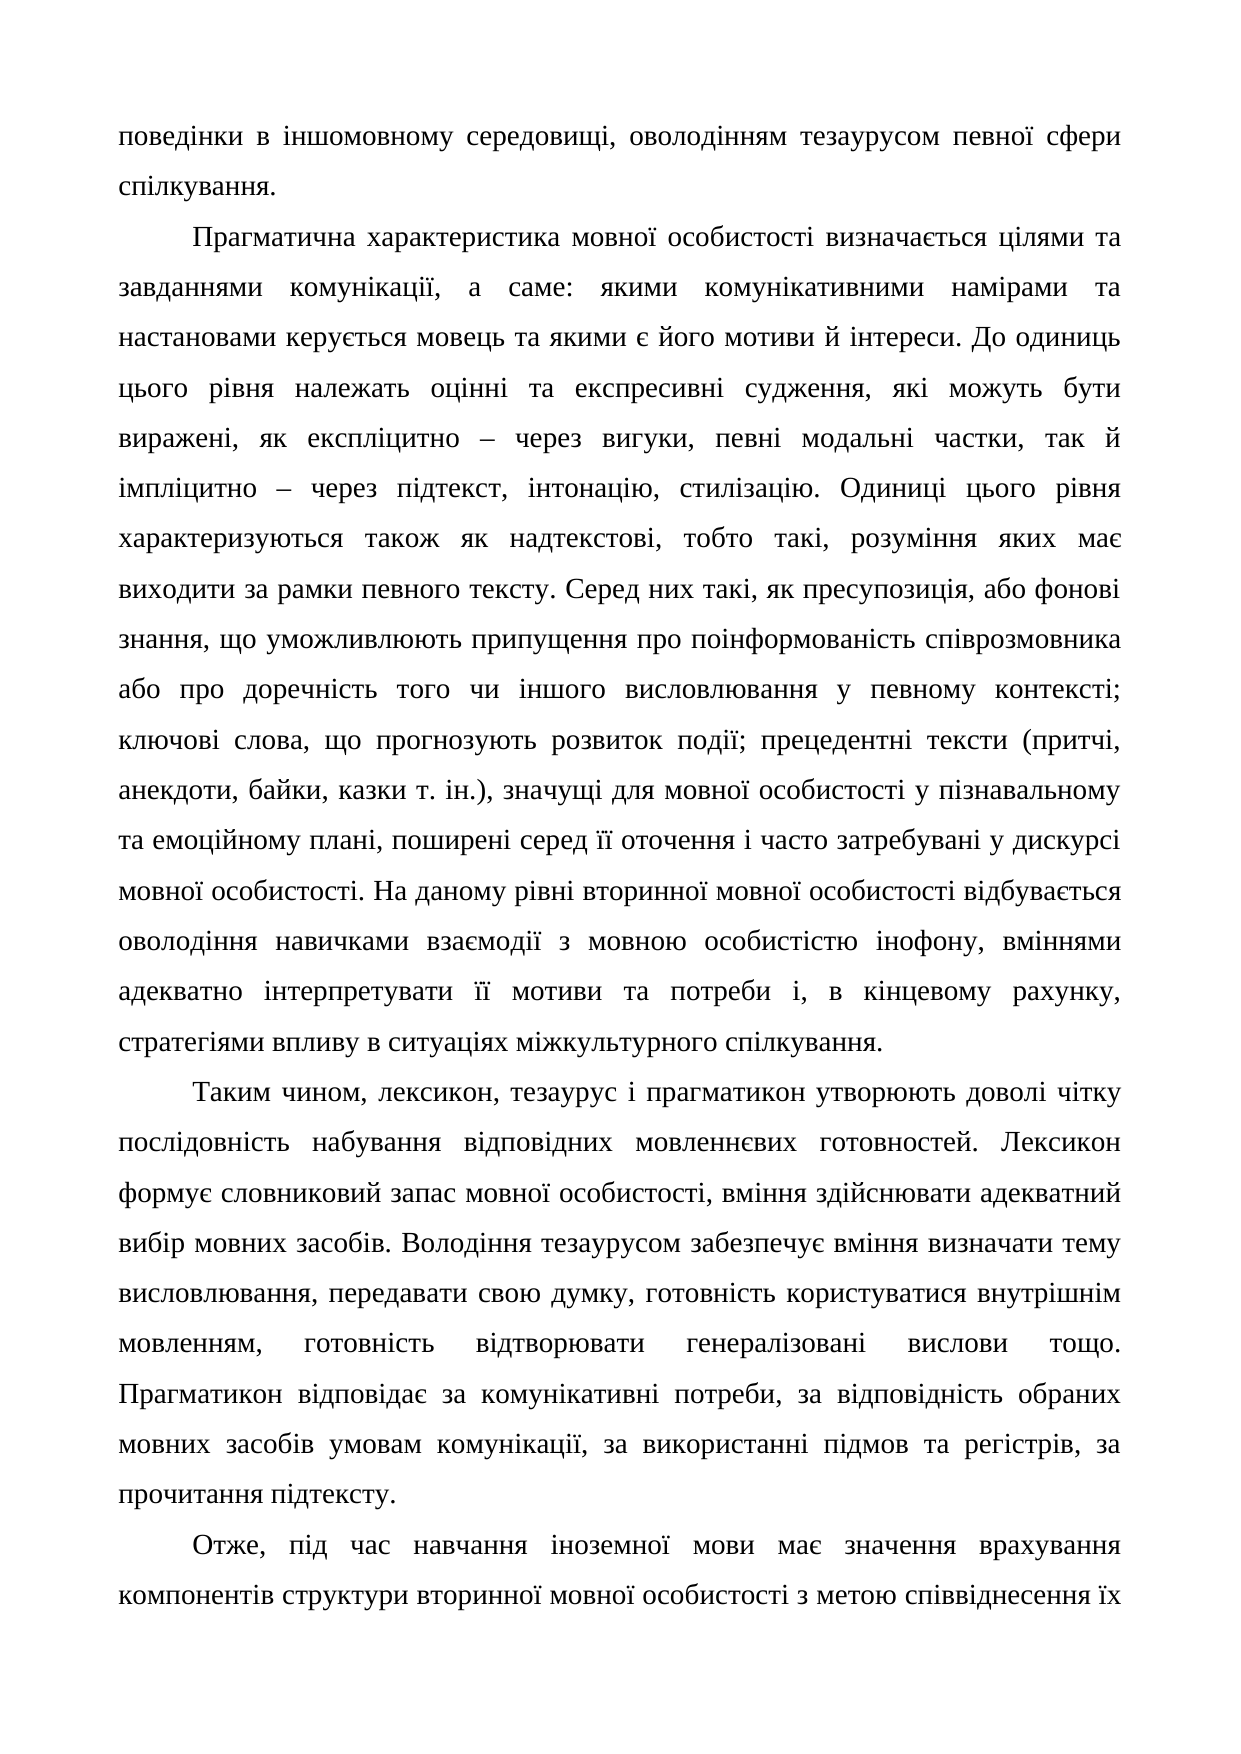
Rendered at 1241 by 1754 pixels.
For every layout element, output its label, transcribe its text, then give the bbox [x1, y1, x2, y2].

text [118, 1527, 1122, 1611]
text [118, 118, 1122, 202]
text Прагматична характеристика мовної особистості визначається цілями та завданнями комунікації, а саме: якими комунікативними намірами та настановами керується мовець та якими є його мотиви й інтереси. До одиниць цього рівня належать оцінні та експресивні судження, які можуть бути виражені, як експліцитно – через вигуки, певні модальні частки, так й імпліцитно – через підтекст, інтонацію, стилізацію. Одиниці цього рівня характеризуються також як надтекстові, тобто такі, розуміння яких має виходити за рамки певного тексту. Серед них такі, як пресупозиція, або фонові знання, що уможливлюють припущення про поінформованість співрозмовника або про доречність того чи іншого висловлювання у певному контексті; ключові слова, що прогнозують розвиток події; прецедентні тексти (притчі, анекдоти, байки, казки т. ін.), значущі для мовної особистості у пізнавальному та емоційному плані, поширені серед її оточення і часто затребувані у дискурсі мовної особистості. На даному рівні вторинної мовної особистості відбувається оволодіння навичками взаємодії з мовною особистістю інофону, вміннями адекватно інтерпретувати її мотиви та потреби і, в кінцевому рахунку, стратегіями впливу в ситуаціях міжкультурного спілкування. [118, 219, 1122, 1057]
text Таким чином, лексикон, тезаурус і прагматикон утворюють доволі чітку послідовність набування відповідних мовленнєвих готовностей. Лексикон формує словниковий запас мовної особистості, вміння здійснювати адекватний вибір мовних засобів. Володіння тезаурусом забезпечує вміння визначати тему висловлювання, передавати свою думку, готовність користуватися внутрішнім мовленням, готовність відтворювати генералізовані вислови тощо. Прагматикон відповідає за комунікативні потреби, за відповідність обраних мовних засобів умовам комунікації, за використанні підмов та регістрів, за прочитання підтексту. [118, 1074, 1122, 1510]
